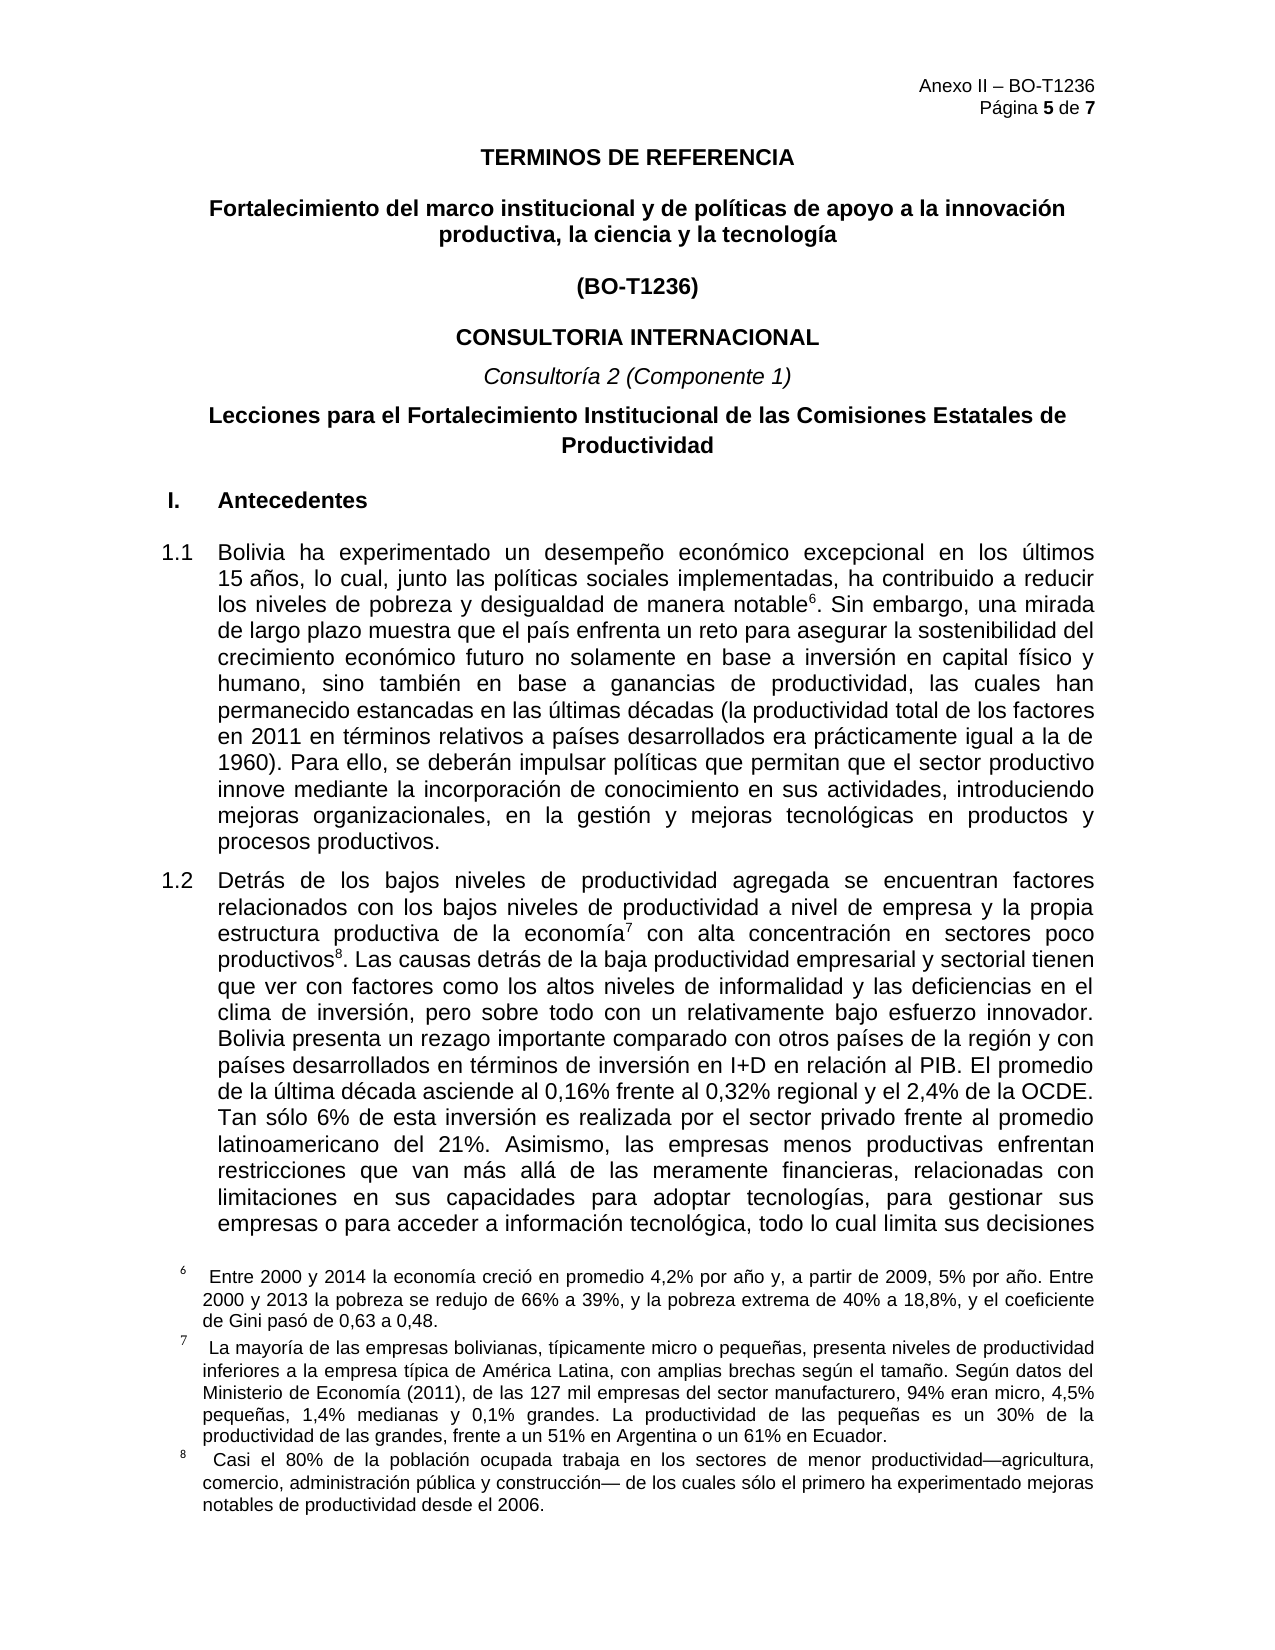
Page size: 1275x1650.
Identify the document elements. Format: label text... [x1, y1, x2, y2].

text CONSULTORIA INTERNACIONAL [180, 324, 1095, 350]
text (BO-T1236) [180, 273, 1095, 299]
text Fortalecimiento del marco institucional y de políticas de apoyo a la innovación productiva, la ciencia y la tecnología [180, 195, 1095, 248]
list Bolivia ha experimentado un desempeño económico excepcional en los últimos 15 años, lo cual, junto las políticas sociales implementadas, ha contribuido a reducir los niveles de pobreza y desigualdad de manera notable. Sin embargo, una mirada de largo plazo muestra que el país enfrenta un reto para asegurar la sostenibilidad del crecimiento económico futuro no solamente en base a inversión en capital físico y humano, sino también en base a ganancias de productividad, las cuales han permanecido estancadas en las últimas décadas (la productividad total de los factores en 2011 en términos relativos a países desarrollados era prácticamente igual a la de 1960). Para ello, se deberán impulsar políticas que permitan que el sector productivo innove mediante la incorporación de conocimiento en sus actividades, introduciendo mejoras organizacionales, en la gestión y mejoras tecnológicas en productos y procesos productivos. [161, 538, 1095, 855]
text Consultoría 2 (Componente 1) [180, 363, 1095, 389]
text Lecciones para el Fortalecimiento Institucional de las Comisiones Estatales de Productividad [180, 402, 1095, 458]
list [161, 867, 1095, 1236]
list Antecedentes [180, 487, 1095, 513]
text TERMINOS DE REFERENCIA [180, 143, 1095, 170]
